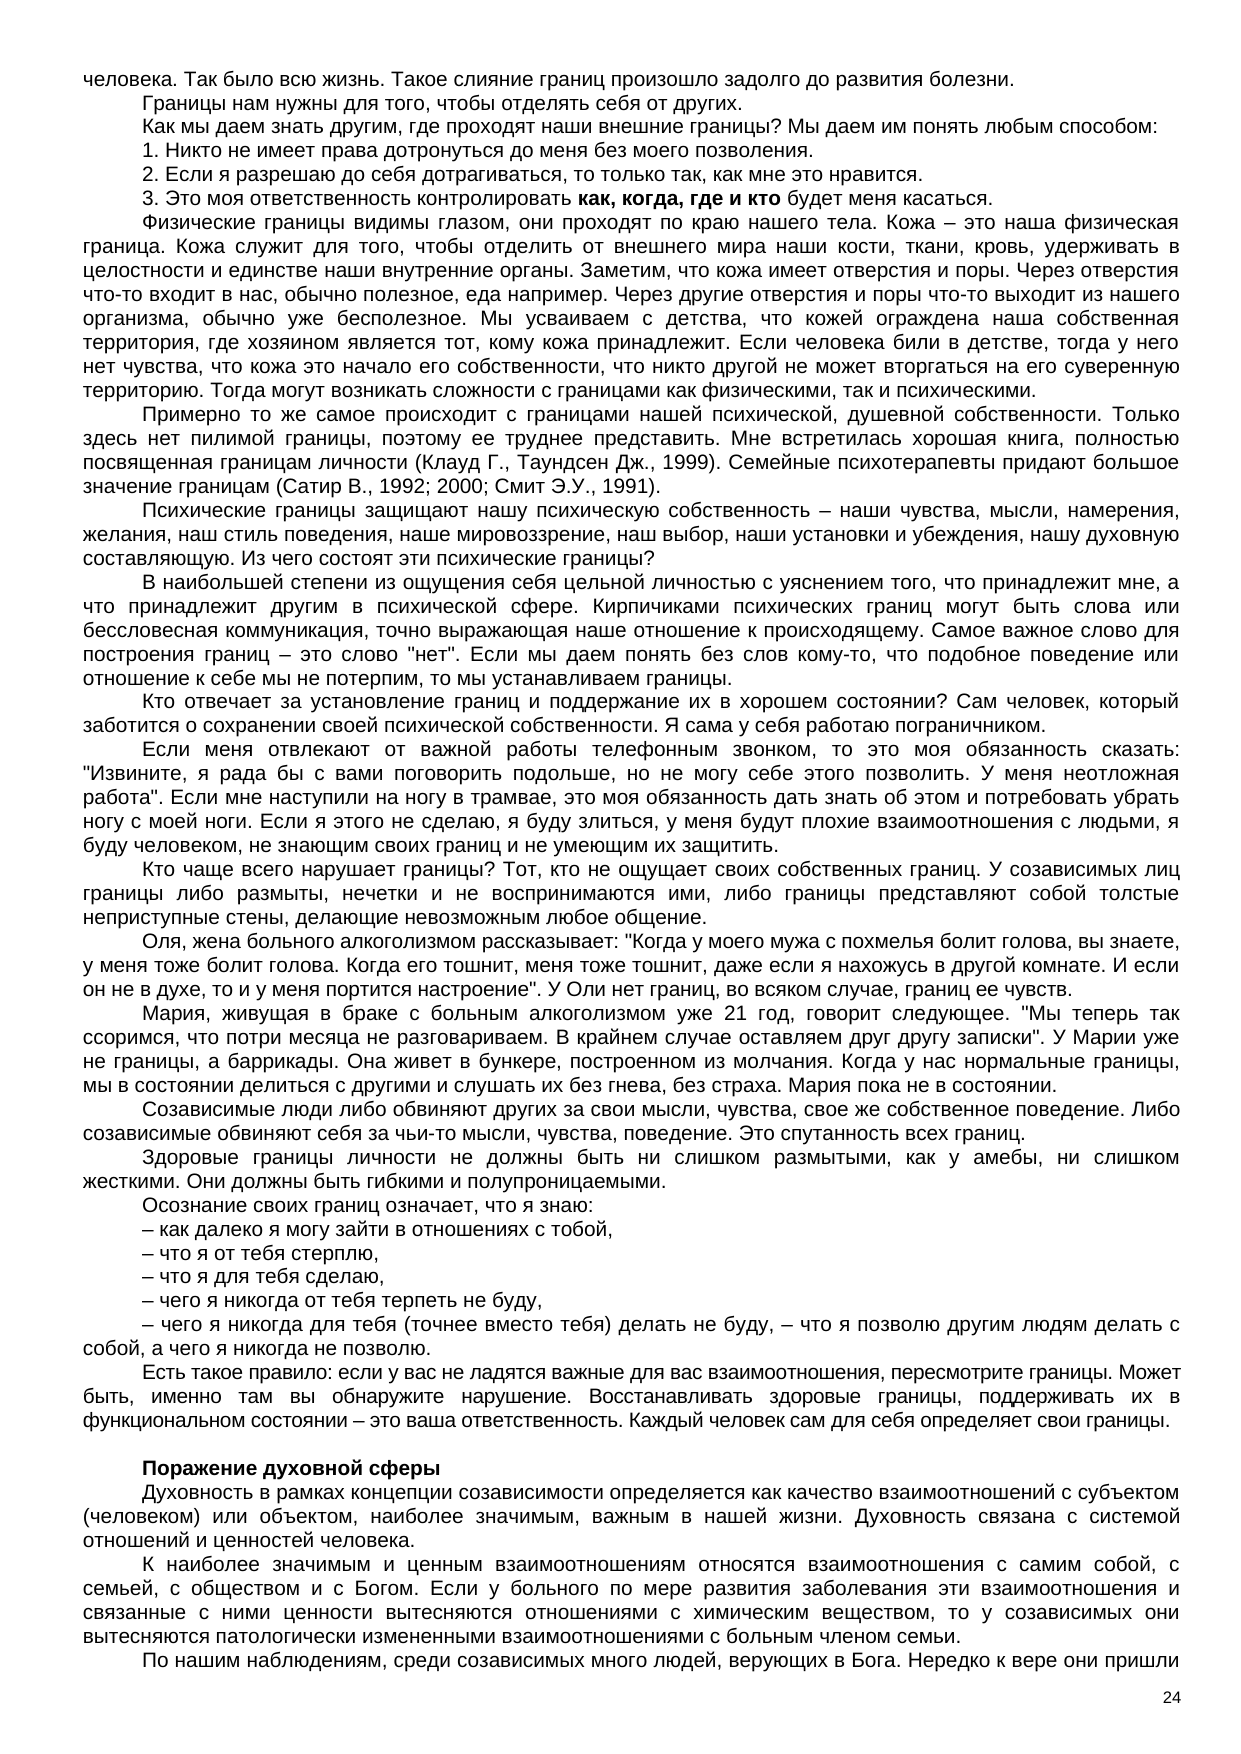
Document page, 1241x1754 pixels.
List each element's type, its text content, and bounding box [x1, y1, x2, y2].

text 2. Если я разрешаю до себя дотрагиваться, то только так, как мне это нравится. [83, 162, 1181, 186]
text Психические границы защищают нашу психическую собственность – наши чувства, мысли, намерения, желания, наш стиль поведения, наше мировоззрение, наш выбор, наши установки и убеждения, нашу духовную составляющую. Из чего состоят эти психические границы? [83, 498, 1181, 569]
text Мария, живущая в браке с больным алкоголизмом уже 21 год, говорит следующее. "Мы теперь так ссоримся, что потри месяца не разговариваем. В крайнем случае оставляем друг другу записки". У Марии уже не границы, а баррикады. Она живет в бункере, построенном из молчания. Когда у нас нормальные границы, мы в состоянии делиться с другими и слушать их без гнева, без страха. Мария пока не в состоянии. [83, 1001, 1181, 1097]
text – что я для тебя сделаю, [83, 1264, 1181, 1288]
text – как далеко я могу зайти в отношениях с тобой, [83, 1216, 1181, 1240]
text – чего я никогда от тебя терпеть не буду, [83, 1288, 1181, 1312]
text Кто чаще всего нарушает границы? Тот, кто не ощущает своих собственных границ. У созависимых лиц границы либо размыты, нечетки и не воспринимаются ими, либо границы представляют собой толстые неприступные стены, делающие невозможным любое общение. [83, 857, 1181, 929]
text – чего я никогда для тебя (точнее вместо тебя) делать не буду, – что я позволю другим людям делать с собой, а чего я никогда не позволю. [83, 1312, 1181, 1360]
text Физические границы видимы глазом, они проходят по краю нашего тела. Кожа – это наша физическая граница. Кожа служит для того, чтобы отделить от внешнего мира наши кости, ткани, кровь, удерживать в целостности и единстве наши внутренние органы. Заметим, что кожа имеет отверстия и поры. Через отверстия что-то входит в нас, обычно полезное, еда например. Через другие отверстия и поры что-то выходит из нашего организма, обычно уже бесполезное. Мы усваиваем с детства, что кожей ограждена наша собственная территория, где хозяином является тот, кому кожа принадлежит. Если человека били в детстве, тогда у него нет чувства, что кожа это начало его собственности, что никто другой не может вторгаться на его суверенную территорию. Тогда могут возникать сложности с границами как физическими, так и психическими. [83, 210, 1181, 402]
text Оля, жена больного алкоголизмом рассказывает: "Когда у моего мужа с похмелья болит голова, вы знаете, у меня тоже болит голова. Когда его тошнит, меня тоже тошнит, даже если я нахожусь в другой комнате. И если он не в духе, то и у меня портится настроение". У Оли нет границ, во всяком случае, границ ее чувств. [83, 929, 1181, 1001]
text 3. Это моя ответственность контролировать как, когда, где и кто будет меня касаться. [83, 186, 1181, 210]
subtitle Поражение духовной сферы [83, 1456, 1181, 1480]
text – что я от тебя стерплю, [83, 1240, 1181, 1264]
text Осознание своих границ означает, что я знаю: [83, 1192, 1181, 1216]
text В наибольшей степени из ощущения себя цельной личностью с уяснением того, что принадлежит мне, а что принадлежит другим в психической сфере. Кирпичиками психических границ могут быть слова или бессловесная коммуникация, точно выражающая наше отношение к происходящему. Самое важное слово для построения границ – это слово "нет". Если мы даем понять без слов кому-то, что подобное поведение или отношение к себе мы не потерпим, то мы устанавливаем границы. [83, 569, 1181, 689]
text Кто отвечает за установление границ и поддержание их в хорошем состоянии? Сам человек, который заботится о сохранении своей психической собственности. Я сама у себя работаю пограничником. [83, 689, 1181, 737]
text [83, 66, 1181, 90]
text Здоровые границы личности не должны быть ни слишком размытыми, как у амебы, ни слишком жесткими. Они должны быть гибкими и полупроницаемыми. [83, 1144, 1181, 1192]
text Если меня отвлекают от важной работы телефонным звонком, то это моя обязанность сказать: "Извините, я рада бы с вами поговорить подольше, но не могу себе этого позволить. У меня неотложная работа". Если мне наступили на ногу в трамвае, это моя обязанность дать знать об этом и потребовать убрать ногу с моей ноги. Если я этого не сделаю, я буду злиться, у меня будут плохие взаимоотношения с людьми, я буду человеком, не знающим своих границ и не умеющим их защитить. [83, 737, 1181, 857]
text Созависимые люди либо обвиняют других за свои мысли, чувства, свое же собственное поведение. Либо созависимые обвиняют себя за чьи-то мысли, чувства, поведение. Это спутанность всех границ. [83, 1097, 1181, 1144]
text Духовность в рамках концепции созависимости определяется как качество взаимоотношений с субъектом (человеком) или объектом, наиболее значимым, важным в нашей жизни. Духовность связана с системой отношений и ценностей человека. [83, 1480, 1181, 1552]
text 1. Никто не имеет права дотронуться до меня без моего позволения. [83, 138, 1181, 162]
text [83, 1648, 1181, 1672]
text Примерно то же самое происходит с границами нашей психической, душевной собственности. Только здесь нет пилимой границы, поэтому ее труднее представить. Мне встретилась хорошая книга, полностью посвященная границам личности (Клауд Г., Таундсен Дж., 1999). Семейные психотерапевты придают большое значение границам (Сатир В., 1992; 2000; Смит Э.У., 1991). [83, 402, 1181, 498]
text Есть такое правило: если у вас не ладятся важные для вас взаимоотношения, пересмотрите границы. Может быть, именно там вы обнаружите нарушение. Восстанавливать здоровые границы, поддерживать их в функциональном состоянии – это ваша ответственность. Каждый человек сам для себя определяет свои границы. [83, 1360, 1181, 1432]
text К наиболее значимым и ценным взаимоотношениям относятся взаимоотношения с самим собой, с семьей, с обществом и с Богом. Если у больного по мере развития заболевания эти взаимоотношения и связанные с ними ценности вытесняются отношениями с химическим веществом, то у созависимых они вытесняются патологически измененными взаимоотношениями с больным членом семьи. [83, 1552, 1181, 1648]
text Границы нам нужны для того, чтобы отделять себя от других. [83, 90, 1181, 114]
text Как мы даем знать другим, где проходят наши внешние границы? Мы даем им понять любым способом: [83, 114, 1181, 138]
